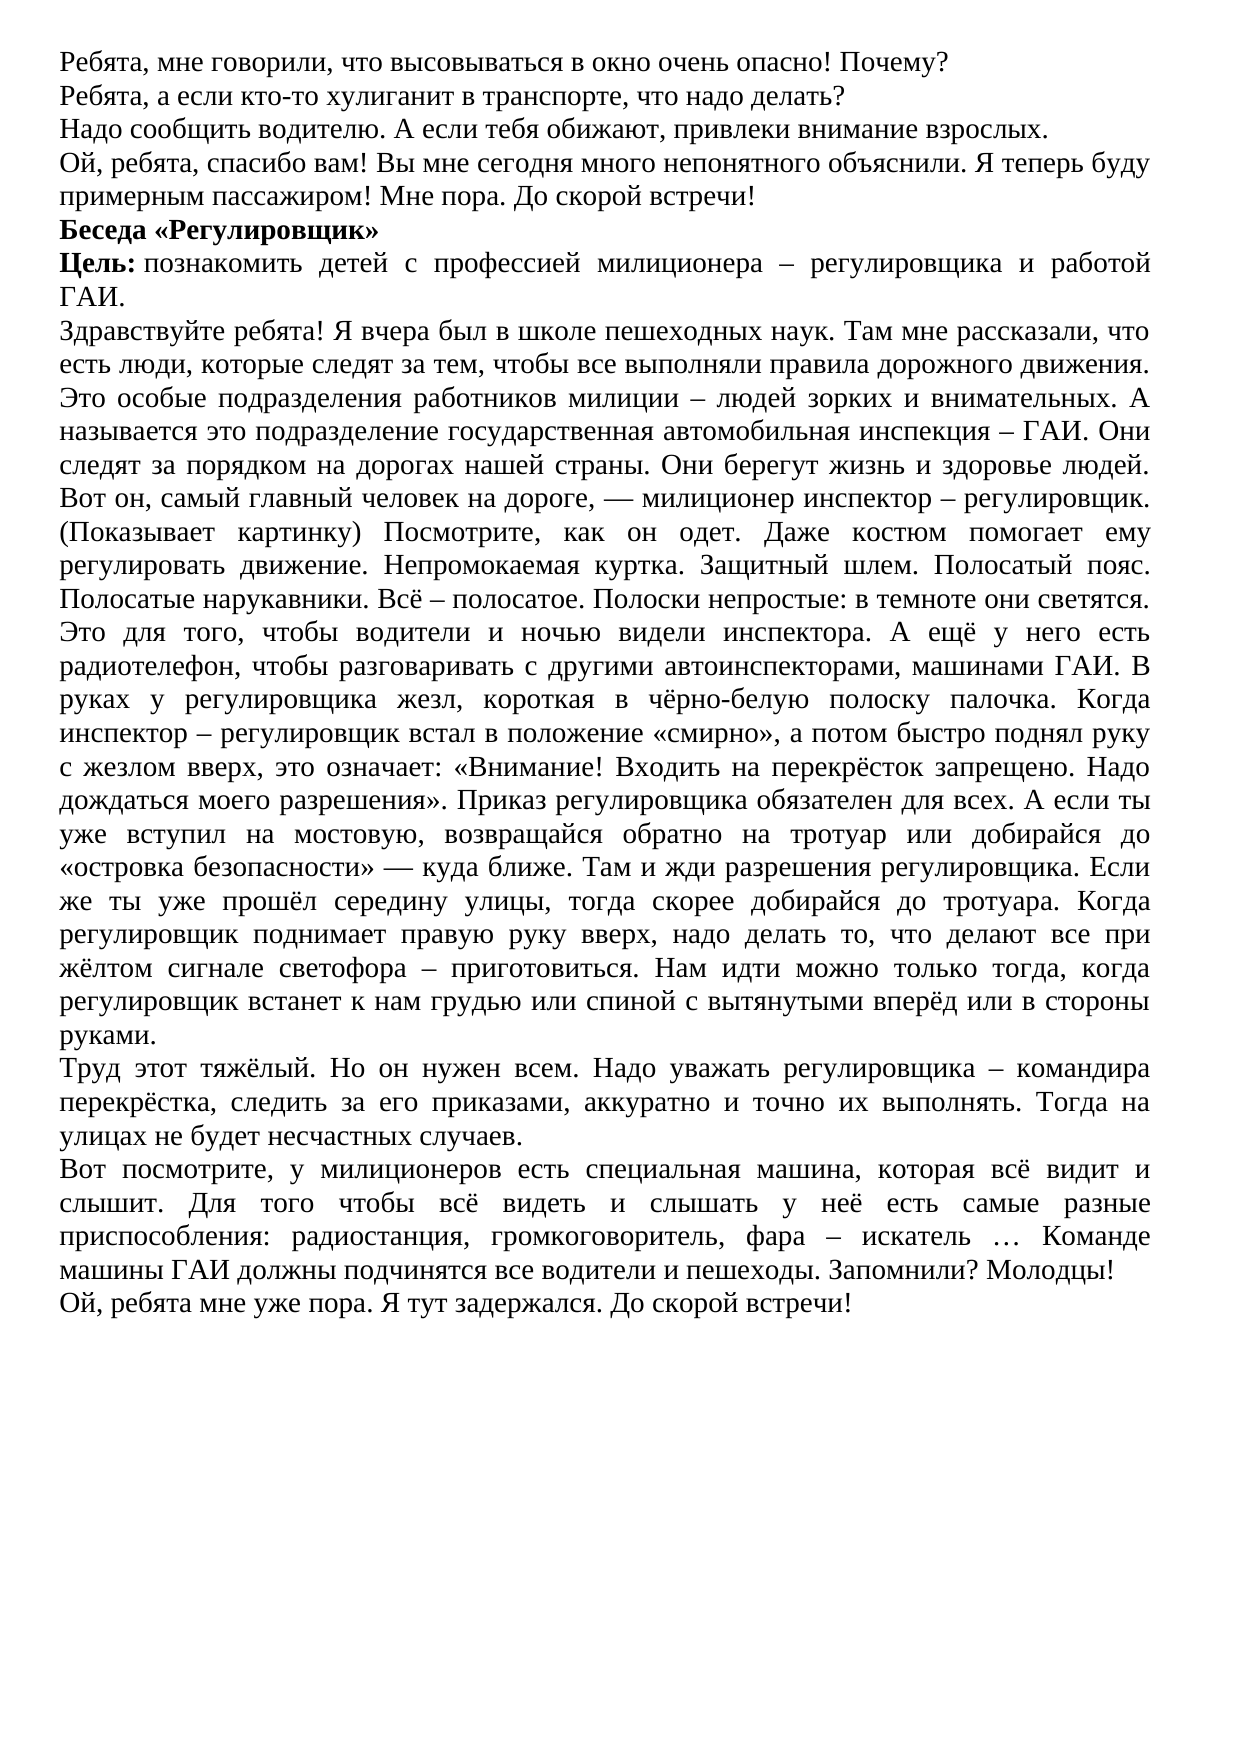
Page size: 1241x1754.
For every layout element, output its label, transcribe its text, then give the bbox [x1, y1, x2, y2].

text Ой, ребята, спасибо вам! Вы мне сегодня много непонятного объяснили. Я теперь буду примерным пассажиром! Мне пора. До скорой встречи! [59, 145, 1152, 212]
text Цель: познакомить детей с профессией милиционера – регулировщика и работой ГАИ. [59, 246, 1152, 313]
text Ребята, а если кто-то хулиганит в транспорте, что надо делать? [59, 78, 1152, 111]
text Ой, ребята мне уже пора. Я тут задержался. До скорой встречи! [59, 1285, 1152, 1319]
text Ребята, мне говорили, что высовываться в окно очень опасно! Почему? [59, 44, 1152, 78]
text Здравствуйте ребята! Я вчера был в школе пешеходных наук. Там мне рассказали, что есть люди, которые следят за тем, чтобы все выполняли правила дорожного движения. Это особые подразделения работников милиции – людей зорких и внимательных. А называется это подразделение государственная автомобильная инспекция – ГАИ. Они следят за порядком на дорогах нашей страны. Они берегут жизнь и здоровье людей. Вот он, самый главный человек на дороге, — милиционер инспектор – регулировщик. (Показывает картинку) Посмотрите, как он одет. Даже костюм помогает ему регулировать движение. Непромокаемая куртка. Защитный шлем. Полосатый пояс. Полосатые нарукавники. Всё – полосатое. Полоски непростые: в темноте они светятся. Это для того, чтобы водители и ночью видели инспектора. А ещё у него есть радиотелефон, чтобы разговаривать с другими автоинспекторами, машинами ГАИ. В руках у регулировщика жезл, короткая в чёрно-белую полоску палочка. Когда инспектор – регулировщик встал в положение «смирно», а потом быстро поднял руку с жезлом вверх, это означает: «Внимание! Входить на перекрёсток запрещено. Надо дождаться моего разрешения». Приказ регулировщика обязателен для всех. А если ты уже вступил на мостовую, возвращайся обратно на тротуар или добирайся до «островка безопасности» — куда ближе. Там и жди разрешения регулировщика. Если же ты уже прошёл середину улицы, тогда скорее добирайся до тротуара. Когда регулировщик поднимает правую руку вверх, надо делать то, что делают все при жёлтом сигнале светофора – приготовиться. Нам идти можно только тогда, когда регулировщик встанет к нам грудью или спиной с вытянутыми вперёд или в стороны руками. [59, 313, 1152, 1051]
text Труд этот тяжёлый. Но он нужен всем. Надо уважать регулировщика – командира перекрёстка, следить за его приказами, аккуратно и точно их выполнять. Тогда на улицах не будет несчастных случаев. [59, 1051, 1152, 1151]
text Надо сообщить водителю. А если тебя обижают, привлеки внимание взрослых. [59, 111, 1152, 145]
text Беседа «Регулировщик» [59, 212, 1152, 246]
text Вот посмотрите, у милиционеров есть специальная машина, которая всё видит и слышит. Для того чтобы всё видеть и слышать у неё есть самые разные приспособления: радиостанция, громкоговоритель, фара – искатель … Команде машины ГАИ должны подчинятся все водители и пешеходы. Запомнили? Молодцы! [59, 1151, 1152, 1285]
